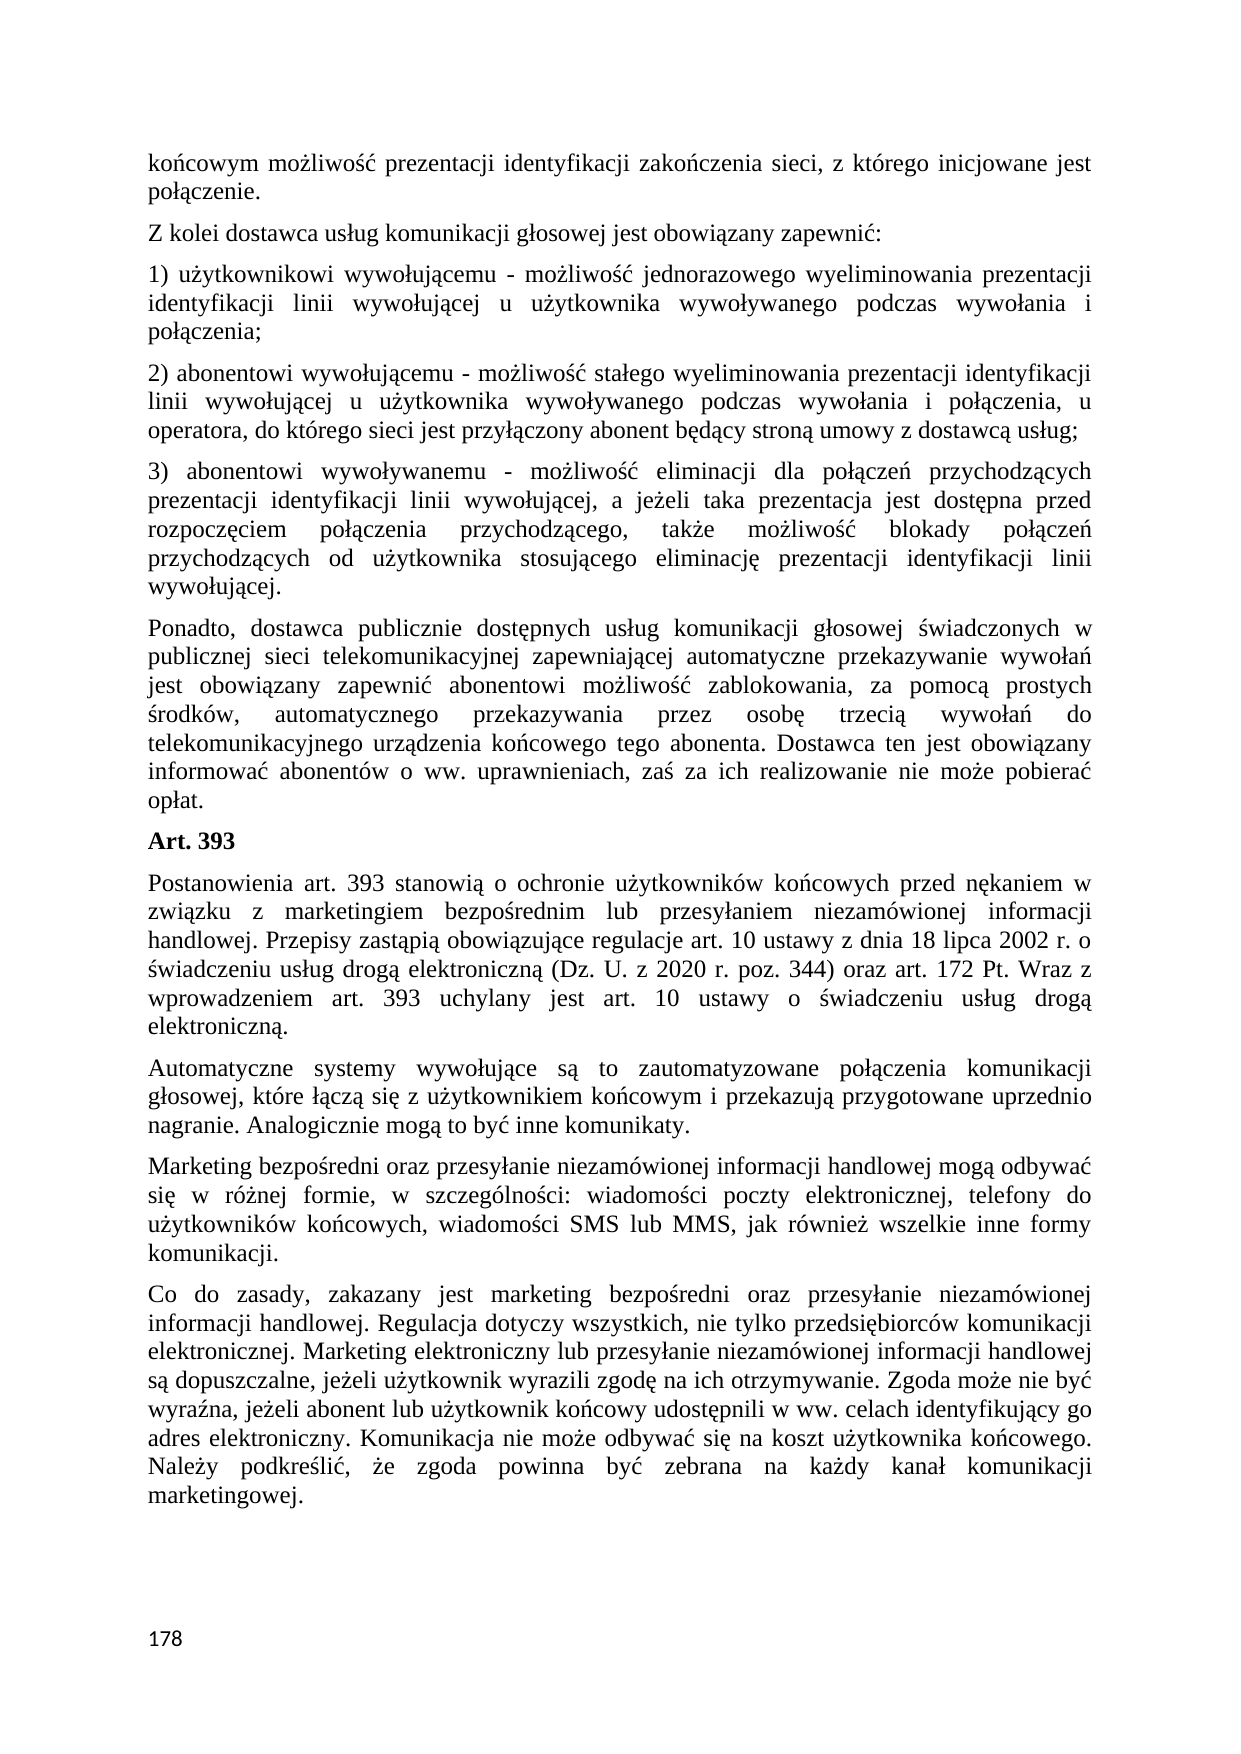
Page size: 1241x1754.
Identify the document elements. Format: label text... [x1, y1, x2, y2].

text Ponadto, dostawca publicznie dostępnych usług komunikacji głosowej świadczonych w publicznej sieci telekomunikacyjnej zapewniającej automatyczne przekazywanie wywołań jest obowiązany zapewnić abonentowi możliwość zablokowania, za pomocą prostych środków, automatycznego przekazywania przez osobę trzecią wywołań do telekomunikacyjnego urządzenia końcowego tego abonenta. Dostawca ten jest obowiązany informować abonentów o ww. uprawnieniach, zaś za ich realizowanie nie może pobierać opłat. [148, 613, 1093, 814]
text Co do zasady, zakazany jest marketing bezpośredni oraz przesyłanie niezamówionej informacji handlowej. Regulacja dotyczy wszystkich, nie tylko przedsiębiorców komunikacji elektronicznej. Marketing elektroniczny lub przesyłanie niezamówionej informacji handlowej są dopuszczalne, jeżeli użytkownik wyrazili zgodę na ich otrzymywanie. Zgoda może nie być wyraźna, jeżeli abonent lub użytkownik końcowy udostępnili w ww. celach identyfikujący go adres elektroniczny. Komunikacja nie może odbywać się na koszt użytkownika końcowego. Należy podkreślić, że zgoda powinna być zebrana na każdy kanał komunikacji marketingowej. [148, 1279, 1093, 1509]
text Marketing bezpośredni oraz przesyłanie niezamówionej informacji handlowej mogą odbywać się w różnej formie, w szczególności: wiadomości poczty elektronicznej, telefony do użytkowników końcowych, wiadomości SMS lub MMS, jak również wszelkie inne formy komunikacji. [148, 1151, 1093, 1266]
text 2) abonentowi wywołującemu - możliwość stałego wyeliminowania prezentacji identyfikacji linii wywołującej u użytkownika wywoływanego podczas wywołania i połączenia, u operatora, do którego sieci jest przyłączony abonent będący stroną umowy z dostawcą usług; [148, 358, 1093, 444]
text Art. 393 [148, 826, 1093, 855]
text Automatyczne systemy wywołujące są to zautomatyzowane połączenia komunikacji głosowej, które łączą się z użytkownikiem końcowym i przekazują przygotowane uprzednio nagranie. Analogicznie mogą to być inne komunikaty. [148, 1053, 1093, 1139]
text 3) abonentowi wywoływanemu - możliwość eliminacji dla połączeń przychodzących prezentacji identyfikacji linii wywołującej, a jeżeli taka prezentacja jest dostępna przed rozpoczęciem połączenia przychodzącego, także możliwość blokady połączeń przychodzących od użytkownika stosującego eliminację prezentacji identyfikacji linii wywołującej. [148, 456, 1093, 600]
text 1) użytkownikowi wywołującemu - możliwość jednorazowego wyeliminowania prezentacji identyfikacji linii wywołującej u użytkownika wywoływanego podczas wywołania i połączenia; [148, 259, 1093, 345]
text Postanowienia art. 393 stanowią o ochronie użytkowników końcowych przed nękaniem w związku z marketingiem bezpośrednim lub przesyłaniem niezamówionej informacji handlowej. Przepisy zastąpią obowiązujące regulacje art. 10 ustawy z dnia 18 lipca 2002 r. o świadczeniu usług drogą elektroniczną (Dz. U. z 2020 r. poz. 344) oraz art. 172 Pt. Wraz z wprowadzeniem art. 393 uchylany jest art. 10 ustawy o świadczeniu usług drogą elektroniczną. [148, 868, 1093, 1040]
text Z kolei dostawca usług komunikacji głosowej jest obowiązany zapewnić: [148, 218, 1093, 246]
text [148, 148, 1093, 205]
